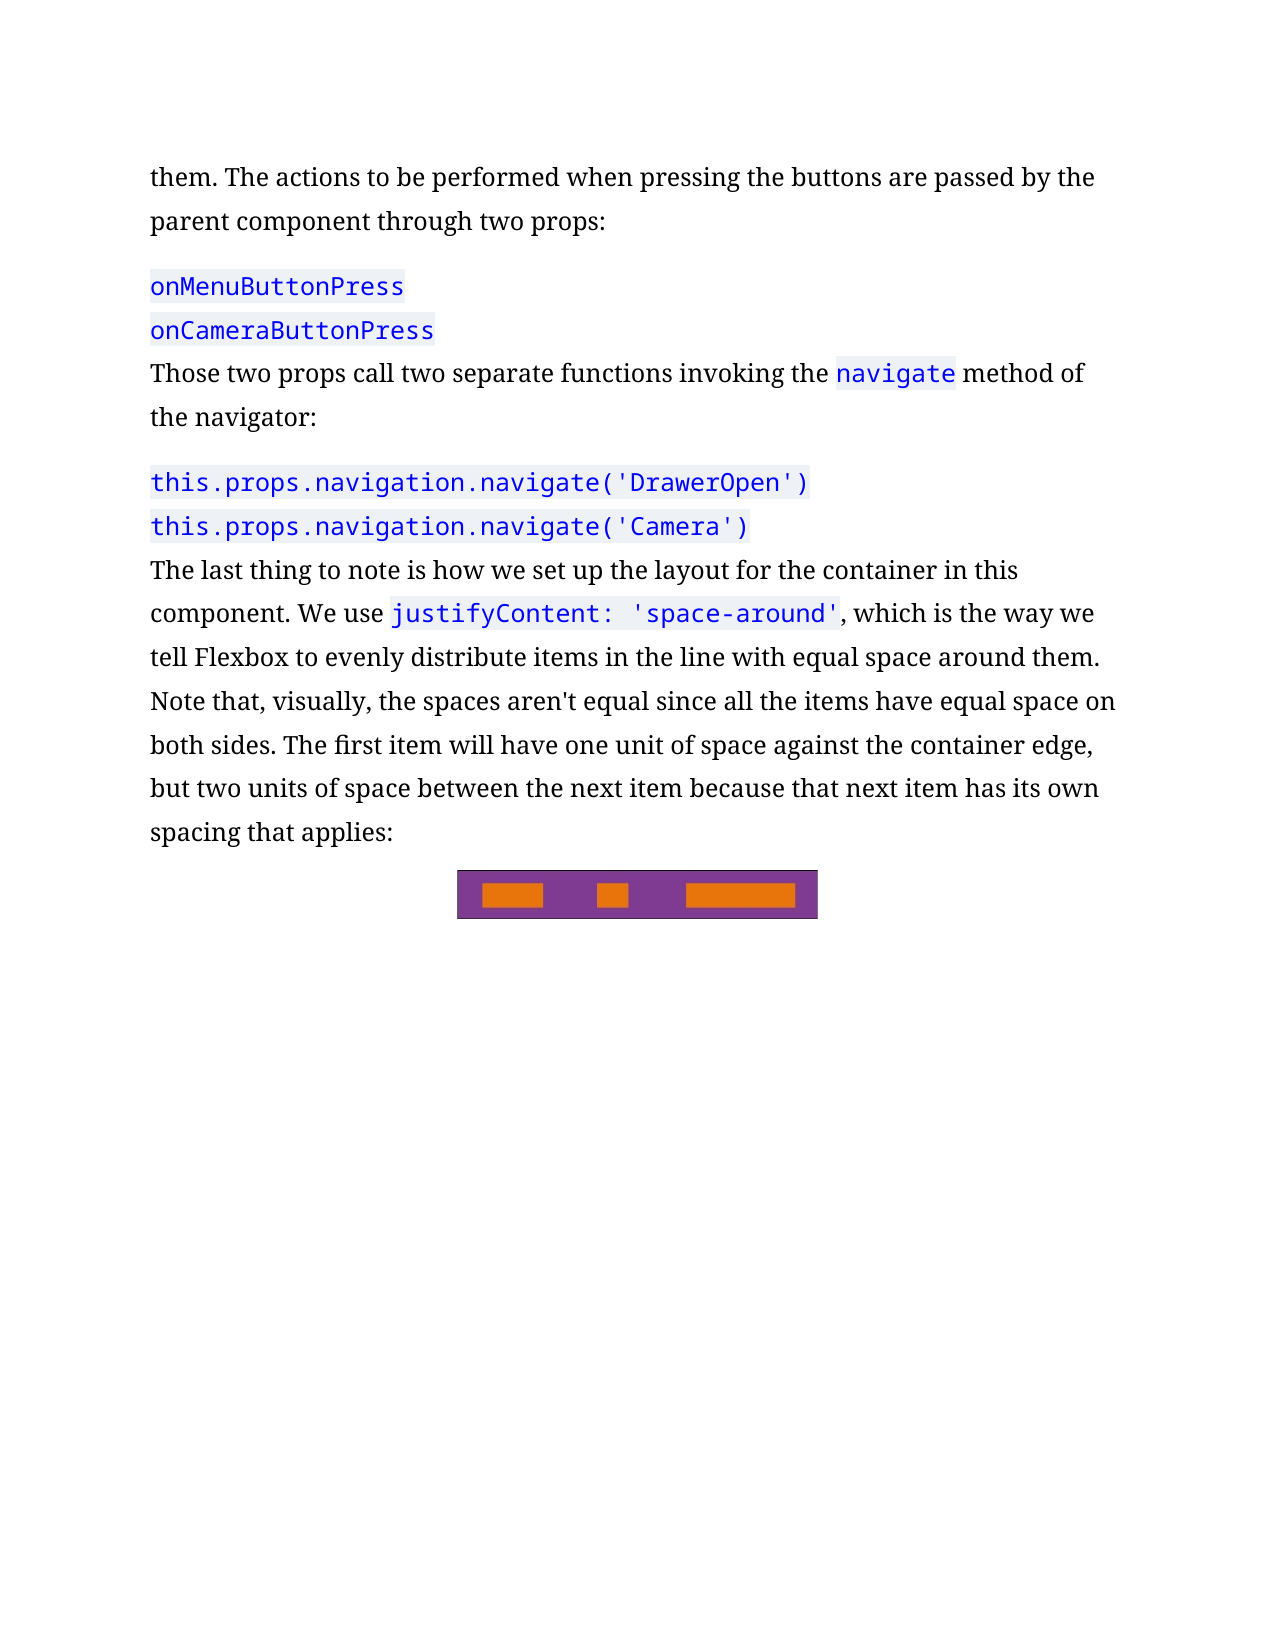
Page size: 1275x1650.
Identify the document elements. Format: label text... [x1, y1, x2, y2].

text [150, 150, 1125, 237]
picture [457, 870, 818, 919]
text onMenuButtonPress [150, 259, 1125, 303]
text Those two props call two separate functions invoking the navigate method of the navigator: [150, 346, 1125, 434]
text this.props.navigation.navigate('DrawerOpen') [150, 455, 1125, 499]
text this.props.navigation.navigate('Camera') [150, 499, 1125, 543]
text onCameraButtonPress [150, 303, 1125, 346]
text The last thing to note is how we set up the layout for the container in this component. We use justifyContent: 'space-around', which is the way we tell Flexbox to evenly distribute items in the line with equal space around them. Note that, visually, the spaces aren't equal since all the items have equal space on both sides. The first item will have one unit of space against the container edge, but two units of space between the next item because that next item has its own spacing that applies: [150, 543, 1125, 849]
